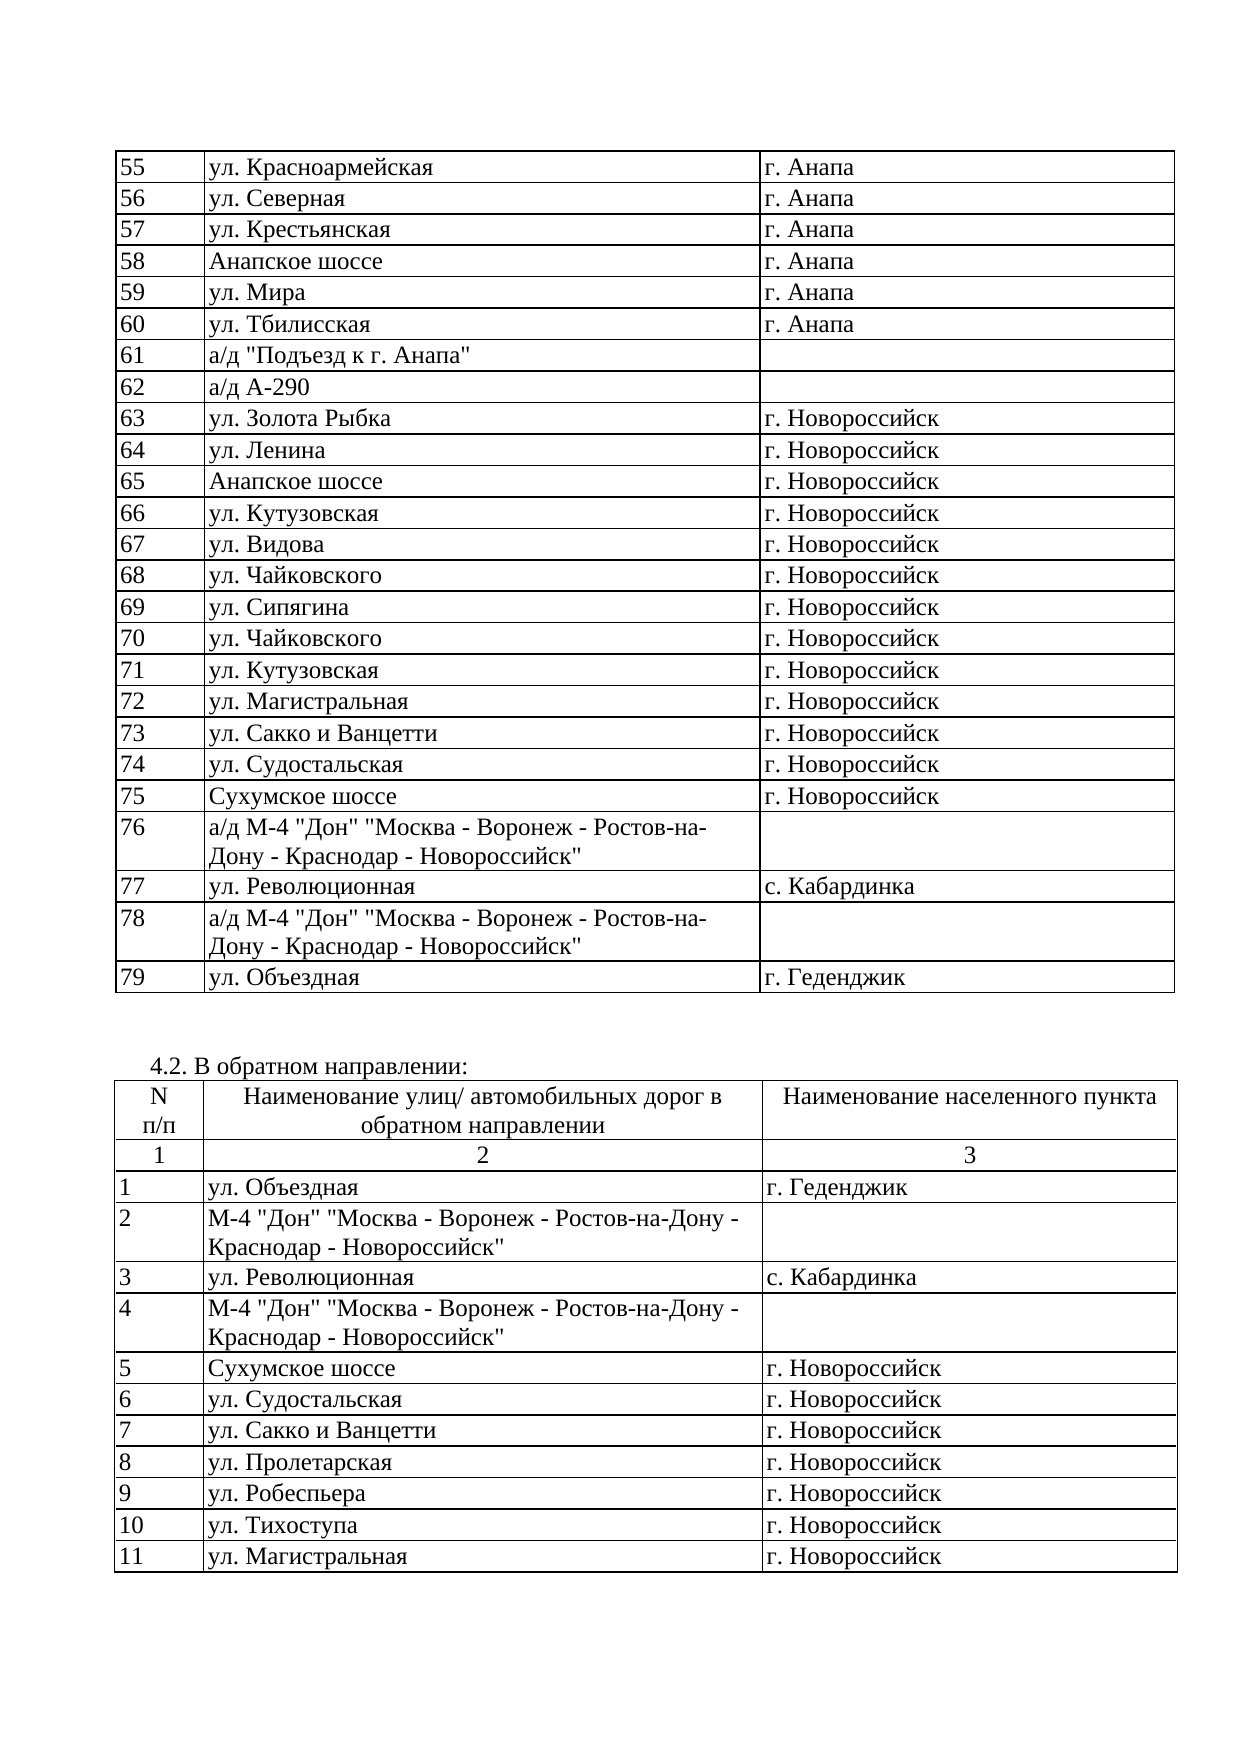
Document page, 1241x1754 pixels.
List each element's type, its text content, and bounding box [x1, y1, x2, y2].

table_cell М-4 "Дон" "Москва - Воронеж - Ростов-на-Дону - Краснодар - Новороссийск" [204, 1203, 762, 1261]
table_cell 77 [117, 871, 204, 901]
table_cell М-4 "Дон" "Москва - Воронеж - Ростов-на-Дону - Краснодар - Новороссийск" [204, 1294, 762, 1351]
table_cell г. Новороссийск [761, 623, 1174, 653]
table_cell ул. Сакко и Ванцетти [205, 718, 759, 748]
table_cell г. Анапа [761, 246, 1174, 276]
table_cell 5 [115, 1352, 203, 1382]
table_cell ул. Революционная [204, 1262, 762, 1292]
table_cell 71 [117, 655, 204, 685]
table_cell 3 [115, 1262, 203, 1292]
table_cell [761, 372, 1174, 402]
table_cell г. Новороссийск [761, 498, 1174, 527]
table_header Наименование улиц/ автомобильных дорог в обратном направлении [204, 1081, 762, 1138]
table_cell ул. Магистральная [204, 1541, 762, 1571]
table_cell 75 [117, 781, 204, 811]
table_cell ул. Золота Рыбка [205, 403, 759, 433]
table_cell 78 [117, 903, 204, 960]
table_cell [761, 812, 1174, 870]
text 4.2. В обратном направлении: [150, 1051, 1090, 1079]
table_cell г. Анапа [761, 277, 1174, 307]
table_cell 61 [117, 340, 204, 370]
table_cell 73 [117, 718, 204, 748]
table_cell г. Анапа [761, 309, 1174, 339]
table_cell г. Геденджик [763, 1170, 1177, 1201]
table_cell ул. Магистральная [205, 686, 759, 716]
table_cell ул. Тихоступа [204, 1510, 762, 1540]
table_cell 79 [117, 962, 204, 992]
table_cell ул. Пролетарская [204, 1447, 762, 1477]
table_cell ул. Тбилисская [205, 309, 759, 339]
table_cell а/д А-290 [205, 372, 759, 402]
table_cell г. Анапа [761, 215, 1174, 244]
table_header Наименование населенного пункта [763, 1081, 1177, 1138]
table_cell ул. Судостальская [205, 749, 759, 779]
table_cell г. Новороссийск [761, 435, 1174, 464]
table_cell 74 [117, 749, 204, 779]
table_cell 58 [117, 246, 204, 276]
table_cell [761, 340, 1174, 370]
table_cell г. Новороссийск [761, 655, 1174, 685]
table_cell ул. Красноармейская [205, 152, 759, 181]
table_cell 7 [115, 1415, 203, 1445]
table_cell 67 [117, 529, 204, 559]
table_cell ул. Кутузовская [205, 655, 759, 685]
table_cell 8 [115, 1446, 203, 1477]
table_cell ул. Чайковского [205, 561, 759, 590]
table_cell ул. Сипягина [205, 592, 759, 622]
table_cell 55 [117, 152, 204, 181]
table_cell 6 [115, 1384, 203, 1414]
table_cell ул. Сакко и Ванцетти [204, 1416, 762, 1445]
table_cell ул. Робеспьера [204, 1478, 762, 1508]
table_cell г. Новороссийск [761, 749, 1174, 779]
table_cell г. Новороссийск [761, 718, 1174, 748]
table_cell Анапское шоссе [205, 466, 759, 496]
table_cell г. Новороссийск [761, 686, 1174, 716]
table_cell г. Новороссийск [761, 592, 1174, 622]
table_cell г. Анапа [761, 183, 1174, 213]
table_cell ул. Крестьянская [205, 215, 759, 244]
table_cell 70 [117, 623, 204, 653]
table_cell 56 [117, 183, 204, 213]
table_cell а/д М-4 "Дон" "Москва - Воронеж - Ростов-на-Дону - Краснодар - Новороссийск" [205, 812, 759, 870]
table_cell 1 [115, 1140, 203, 1170]
table_cell 57 [117, 215, 204, 244]
table_cell г. Новороссийск [763, 1351, 1177, 1382]
table_cell г. Новороссийск [761, 529, 1174, 559]
table_cell ул. Революционная [205, 871, 759, 901]
table_cell 63 [117, 403, 204, 433]
table_cell 4 [115, 1293, 203, 1351]
table_cell 2 [115, 1203, 203, 1261]
table_cell 68 [117, 561, 204, 590]
table_cell Сухумское шоссе [205, 781, 759, 811]
table_header N п/п [115, 1081, 203, 1138]
table_cell 1 [115, 1171, 203, 1201]
table_cell г. Новороссийск [761, 403, 1174, 433]
table_cell ул. Мира [205, 277, 759, 307]
table_cell г. Новороссийск [763, 1477, 1177, 1508]
table_cell 62 [117, 372, 204, 402]
table_cell ул. Северная [205, 183, 759, 213]
table_cell Сухумское шоссе [204, 1353, 762, 1382]
table_cell г. Новороссийск [761, 466, 1174, 496]
table_cell 72 [117, 686, 204, 716]
table_cell с. Кабардинка [763, 1261, 1177, 1292]
table_cell г. Новороссийск [763, 1445, 1177, 1477]
table_cell 64 [117, 435, 204, 464]
table_cell 59 [117, 277, 204, 307]
table_cell 11 [115, 1541, 203, 1571]
table_cell 10 [115, 1509, 203, 1540]
table_cell 66 [117, 498, 204, 527]
table_cell 69 [117, 592, 204, 622]
table_cell а/д М-4 "Дон" "Москва - Воронеж - Ростов-на-Дону - Краснодар - Новороссийск" [205, 903, 759, 960]
table_cell ул. Видова [205, 529, 759, 559]
table_cell ул. Ленина [205, 435, 759, 464]
table_cell 60 [117, 309, 204, 339]
table_cell г. Геденджик [761, 962, 1174, 992]
table_cell г. Новороссийск [763, 1508, 1177, 1540]
table_cell г. Анапа [761, 152, 1174, 181]
table_cell 65 [117, 466, 204, 496]
table_cell г. Новороссийск [761, 561, 1174, 590]
table_cell 2 [204, 1140, 762, 1170]
table_cell а/д "Подъезд к г. Анапа" [205, 340, 759, 370]
table_cell ул. Кутузовская [205, 498, 759, 527]
table_cell г. Новороссийск [763, 1383, 1177, 1414]
table_cell ул. Чайковского [205, 623, 759, 653]
table_cell г. Новороссийск [761, 781, 1174, 811]
table_cell ул. Объездная [204, 1172, 762, 1201]
table_cell 9 [115, 1478, 203, 1508]
table_cell ул. Судостальская [204, 1384, 762, 1414]
table_cell ул. Объездная [205, 962, 759, 992]
table_cell [761, 903, 1174, 960]
table_cell г. Новороссийск [763, 1540, 1177, 1571]
table_cell с. Кабардинка [761, 871, 1174, 901]
table_cell г. Новороссийск [763, 1414, 1177, 1445]
table_cell [763, 1201, 1177, 1261]
table_cell [763, 1292, 1177, 1351]
table_cell Анапское шоссе [205, 246, 759, 276]
table_cell 3 [763, 1139, 1177, 1170]
table_cell 76 [117, 812, 204, 870]
